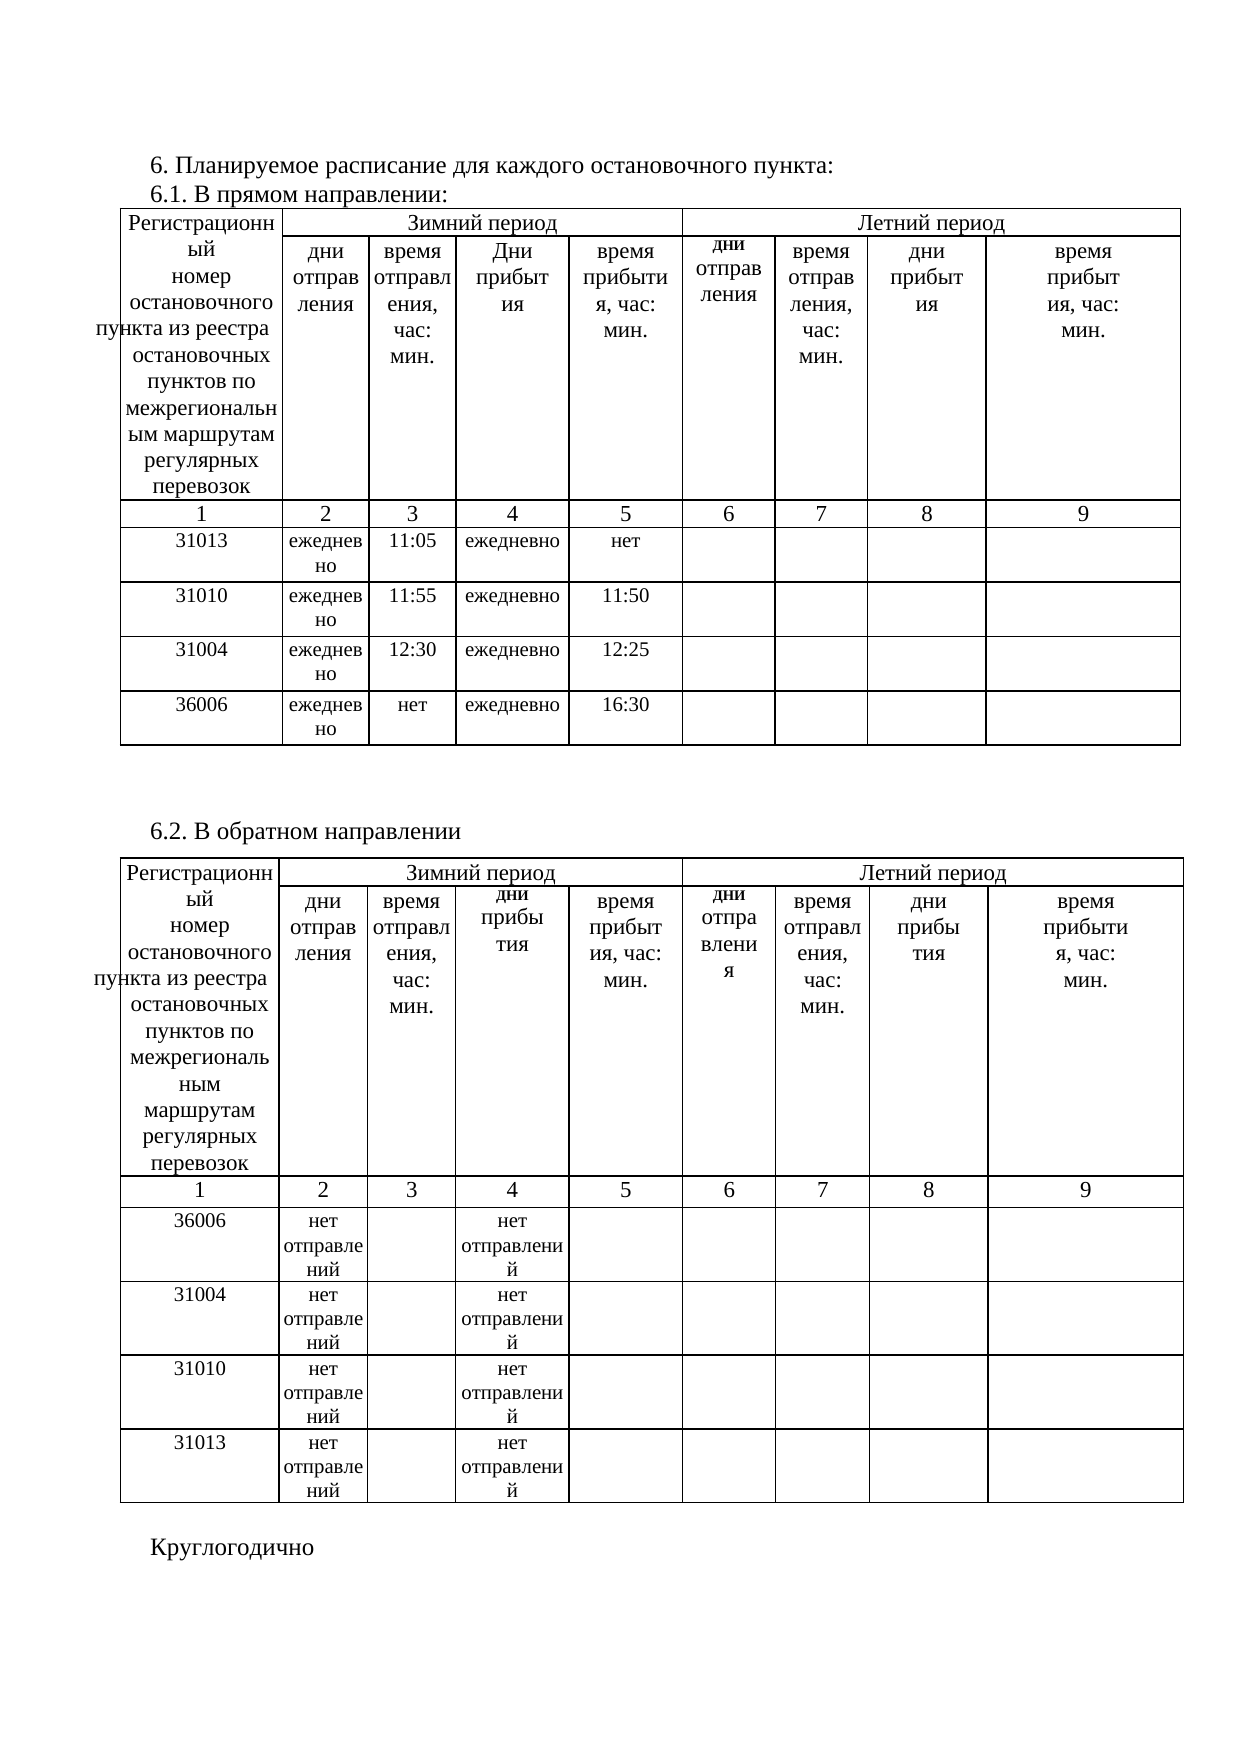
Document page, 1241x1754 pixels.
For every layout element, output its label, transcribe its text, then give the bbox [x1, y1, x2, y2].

table_cell 4 [456, 1177, 568, 1207]
table_cell ДНИ прибы тия [456, 887, 568, 1175]
table_header Летний период [683, 859, 1183, 885]
table_cell нет отправлений [280, 1208, 367, 1281]
table_cell [776, 528, 867, 581]
table_cell [868, 528, 985, 581]
table_cell нет отправлений [280, 1282, 367, 1354]
table_cell [683, 528, 774, 581]
text 6. Планируемое расписание для каждого остановочного пункта: [150, 150, 1090, 179]
table_cell дни отправ ления [283, 237, 368, 499]
table_cell 31004 [121, 637, 282, 690]
table_cell [989, 1282, 1183, 1354]
table_cell нет [570, 528, 682, 581]
table_cell [989, 1430, 1183, 1502]
table_cell [776, 1356, 869, 1428]
table_cell [368, 1208, 455, 1281]
table_cell 31010 [121, 583, 282, 636]
table_cell 9 [989, 1177, 1183, 1207]
table_cell 5 [570, 1177, 682, 1207]
table_cell [987, 692, 1180, 744]
table_cell [368, 1430, 455, 1502]
table_cell ежедневно [283, 528, 368, 581]
table_cell ежедневно [457, 583, 568, 636]
table_cell 16:30 [570, 692, 682, 744]
table_cell нет отправлений [456, 1208, 568, 1281]
table_cell [683, 692, 774, 744]
table_cell 11:50 [570, 583, 682, 636]
table_cell [870, 1430, 987, 1502]
table_cell нет отправлений [456, 1282, 568, 1354]
table_cell [776, 1430, 869, 1502]
table_cell [987, 528, 1180, 581]
table_cell 3 [368, 1177, 455, 1207]
table_cell нет отправлений [280, 1356, 367, 1428]
table_header Регистрационный номер остановочного пункта из реестра остановочных пунктов по межрегиональным маршрутам регулярных перевозок [121, 859, 278, 1175]
table_cell ежедневно [457, 692, 568, 744]
table_cell ДНИ отпра влени я [683, 887, 775, 1175]
table_cell 11:05 [370, 528, 455, 581]
table_cell 5 [570, 501, 682, 527]
table_cell [570, 1282, 682, 1354]
table_cell [776, 583, 867, 636]
text Круглогодично [150, 1532, 1090, 1561]
table_cell 7 [776, 501, 867, 527]
text 6.1. В прямом направлении: [150, 179, 1090, 207]
table_cell 6 [683, 501, 774, 527]
table_cell 1 [121, 501, 282, 527]
table_cell время прибыт ия, час: мин. [570, 887, 682, 1175]
table_cell 11:55 [370, 583, 455, 636]
table_cell нет отправлений [456, 1356, 568, 1428]
table_cell [776, 1282, 869, 1354]
table_cell 36006 [121, 1208, 278, 1281]
table_cell дни прибыт ия [868, 237, 985, 499]
table_cell [989, 1356, 1183, 1428]
table_cell 12:25 [570, 637, 682, 690]
table_cell время отправл ения, час: мин. [776, 887, 869, 1175]
table_header Летний период [683, 209, 1180, 235]
table_cell [987, 637, 1180, 690]
table_cell 7 [776, 1177, 869, 1207]
table_cell 6 [683, 1177, 775, 1207]
table_cell ДНИ отправ ления [683, 237, 774, 499]
table_cell [870, 1282, 987, 1354]
table_cell [868, 637, 985, 690]
table_cell 2 [283, 501, 368, 527]
table_cell 36006 [121, 692, 282, 744]
table_cell [570, 1430, 682, 1502]
table_cell 31004 [121, 1282, 278, 1354]
table_cell 8 [868, 501, 985, 527]
table_cell нет отправлений [456, 1430, 568, 1502]
table_cell время прибыти я, час: мин. [989, 887, 1183, 1175]
table_cell [683, 1430, 775, 1502]
table_cell ежедневно [283, 637, 368, 690]
table_cell [683, 1282, 775, 1354]
table_cell [570, 1356, 682, 1428]
table_cell [776, 637, 867, 690]
table_cell нет [370, 692, 455, 744]
table_cell Дни прибыт ия [457, 237, 568, 499]
table_cell 1 [121, 1177, 278, 1207]
table_cell 2 [280, 1177, 367, 1207]
table_cell 31013 [121, 1430, 278, 1502]
table_cell 31010 [121, 1356, 278, 1428]
table_cell [776, 692, 867, 744]
table_cell [868, 692, 985, 744]
table_cell ежедневно [457, 637, 568, 690]
table_cell [989, 1208, 1183, 1281]
table_cell [683, 1356, 775, 1428]
table_cell [683, 583, 774, 636]
table_cell ежедневно [457, 528, 568, 581]
text 6.2. В обратном направлении [150, 816, 1090, 845]
table_cell [683, 1208, 775, 1281]
table_cell [987, 583, 1180, 636]
table_header Регистрационный номер остановочного пункта из реестра остановочных пунктов по межрегиональным маршрутам регулярных перевозок [121, 209, 282, 499]
table_cell 3 [370, 501, 455, 527]
table_cell [368, 1356, 455, 1428]
table_cell время отправл ения, час: мин. [370, 237, 455, 499]
table_cell [868, 583, 985, 636]
table_cell 12:30 [370, 637, 455, 690]
table_cell [776, 1208, 869, 1281]
table_cell время прибыти я, час: мин. [570, 237, 682, 499]
table_cell [683, 637, 774, 690]
table_cell 8 [870, 1177, 987, 1207]
table_cell [570, 1208, 682, 1281]
table_cell [870, 1356, 987, 1428]
table_cell ежедневно [283, 583, 368, 636]
table_cell [870, 1208, 987, 1281]
table_cell 31013 [121, 528, 282, 581]
table_cell [368, 1282, 455, 1354]
table_cell 9 [987, 501, 1180, 527]
table_header Зимний период [280, 859, 682, 885]
table_cell время отправл ения, час: мин. [368, 887, 455, 1175]
table_cell 4 [457, 501, 568, 527]
table_cell дни прибы тия [870, 887, 987, 1175]
table_cell нет отправлений [280, 1430, 367, 1502]
table_cell время отправ ления, час: мин. [776, 237, 867, 499]
table_cell дни отправ ления [280, 887, 367, 1175]
table_header Зимний период [283, 209, 682, 235]
table_cell ежедневно [283, 692, 368, 744]
table_cell время прибыт ия, час: мин. [987, 237, 1180, 499]
